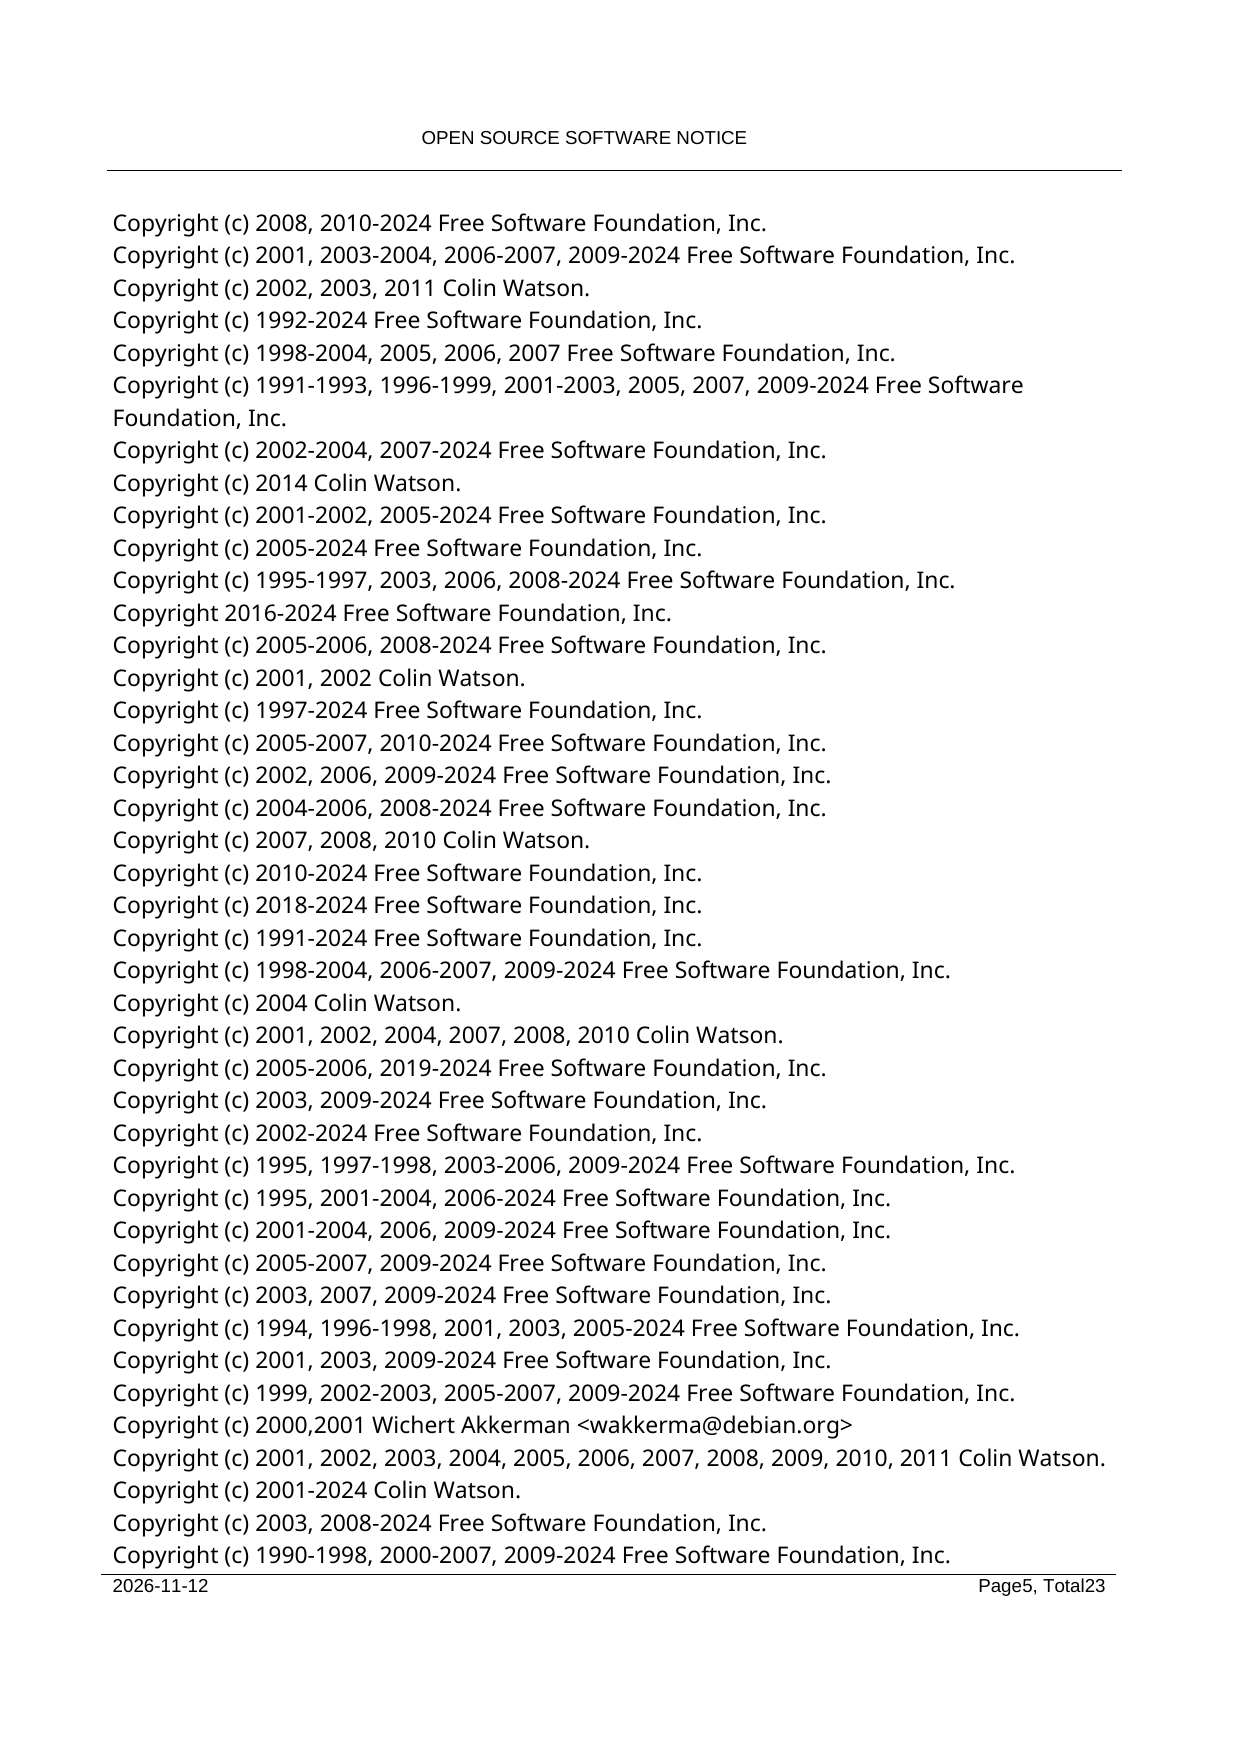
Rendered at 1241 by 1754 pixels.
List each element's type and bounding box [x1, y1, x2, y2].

text [112, 206, 1128, 1571]
